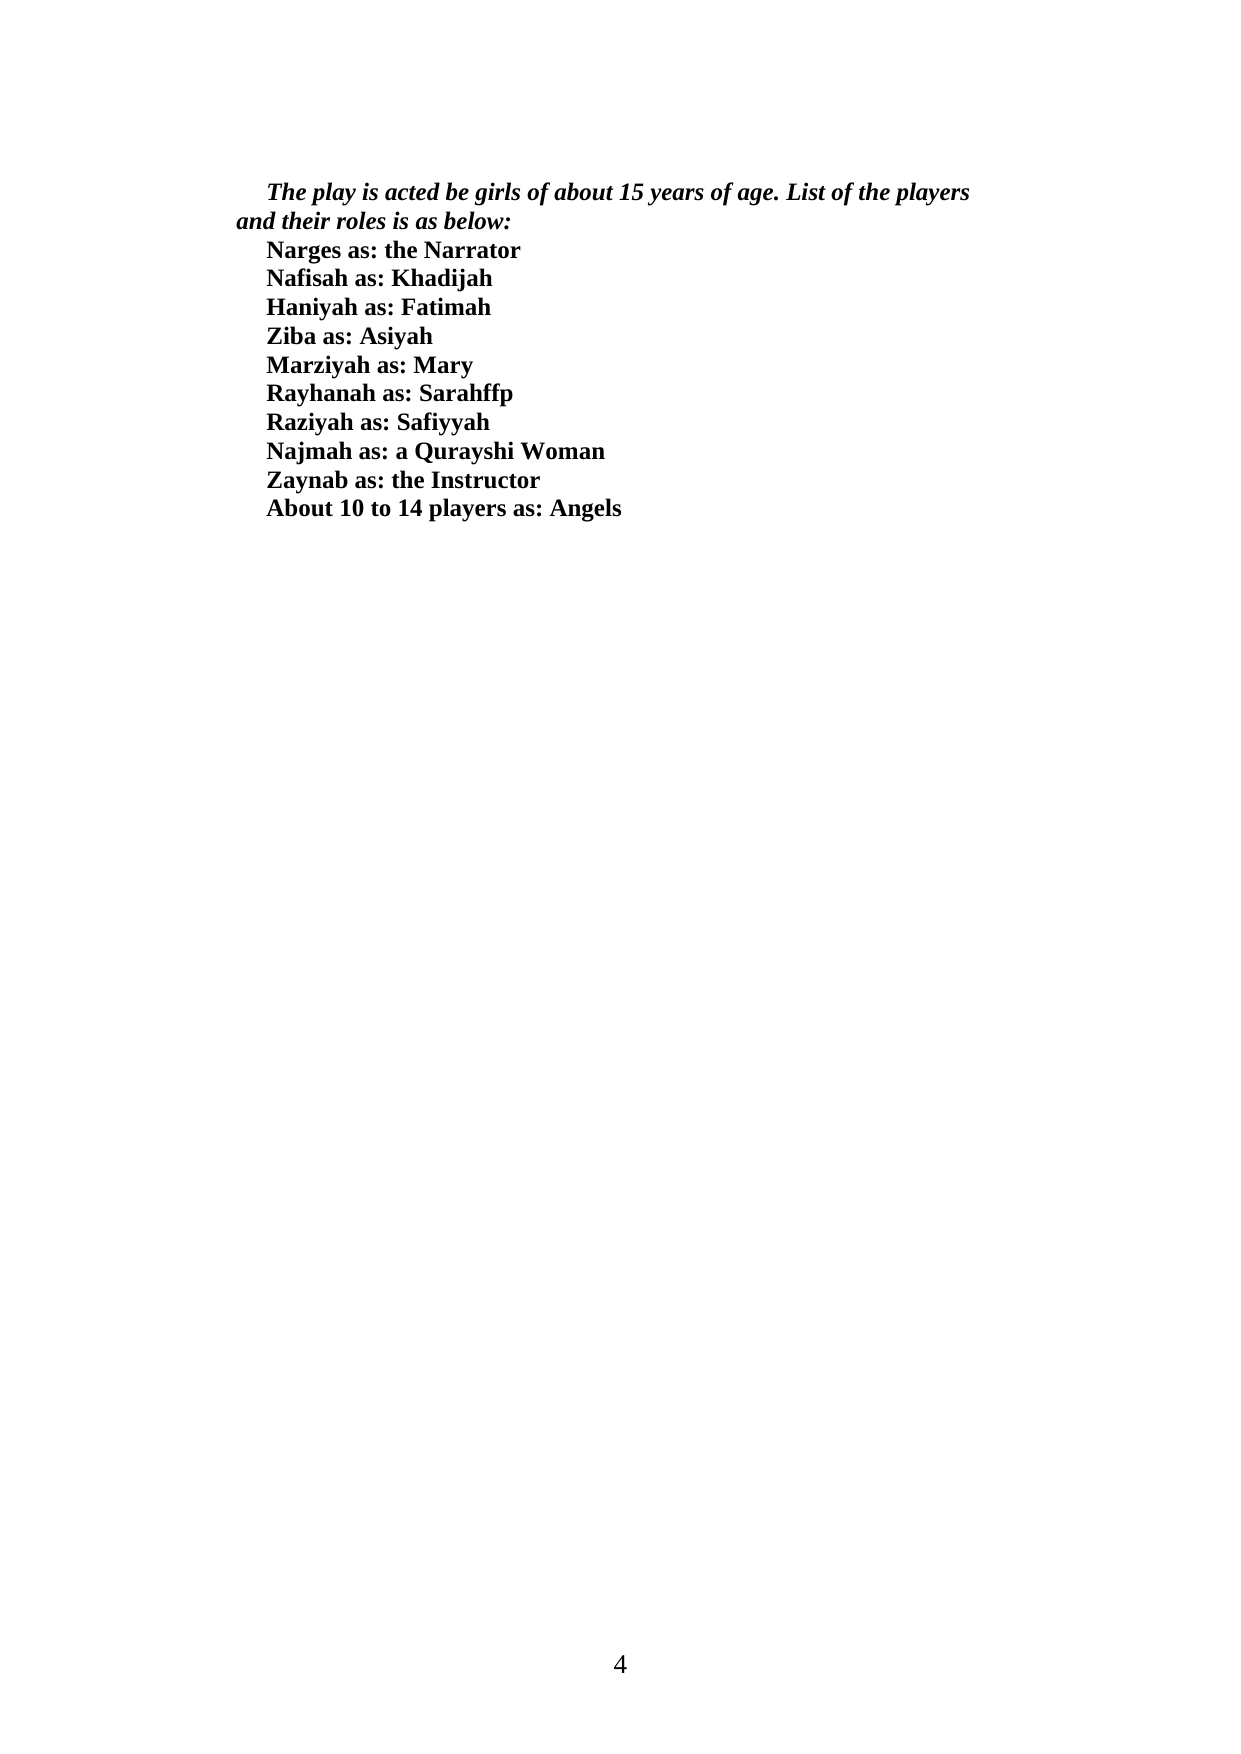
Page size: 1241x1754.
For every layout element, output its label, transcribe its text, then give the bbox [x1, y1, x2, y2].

text Rayhanah as: Sarahffp [236, 378, 1004, 407]
text Raziyah as: Safiyyah [236, 407, 1004, 436]
text The play is acted be girls of about 15 years of age. List of the players and their roles is as below: [236, 177, 1004, 235]
text Narges as: the Narrator [236, 235, 1004, 263]
text Marziyah as: Mary [236, 350, 1004, 378]
text Ziba as: Asiyah [236, 321, 1004, 350]
text About 10 to 14 players as: Angels [236, 493, 1004, 522]
text Haniyah as: Fatimah [236, 292, 1004, 321]
text Najmah as: a Qurayshi Woman [236, 436, 1004, 465]
text Nafisah as: Khadijah [236, 263, 1004, 292]
text Zaynab as: the Instructor [236, 465, 1004, 493]
